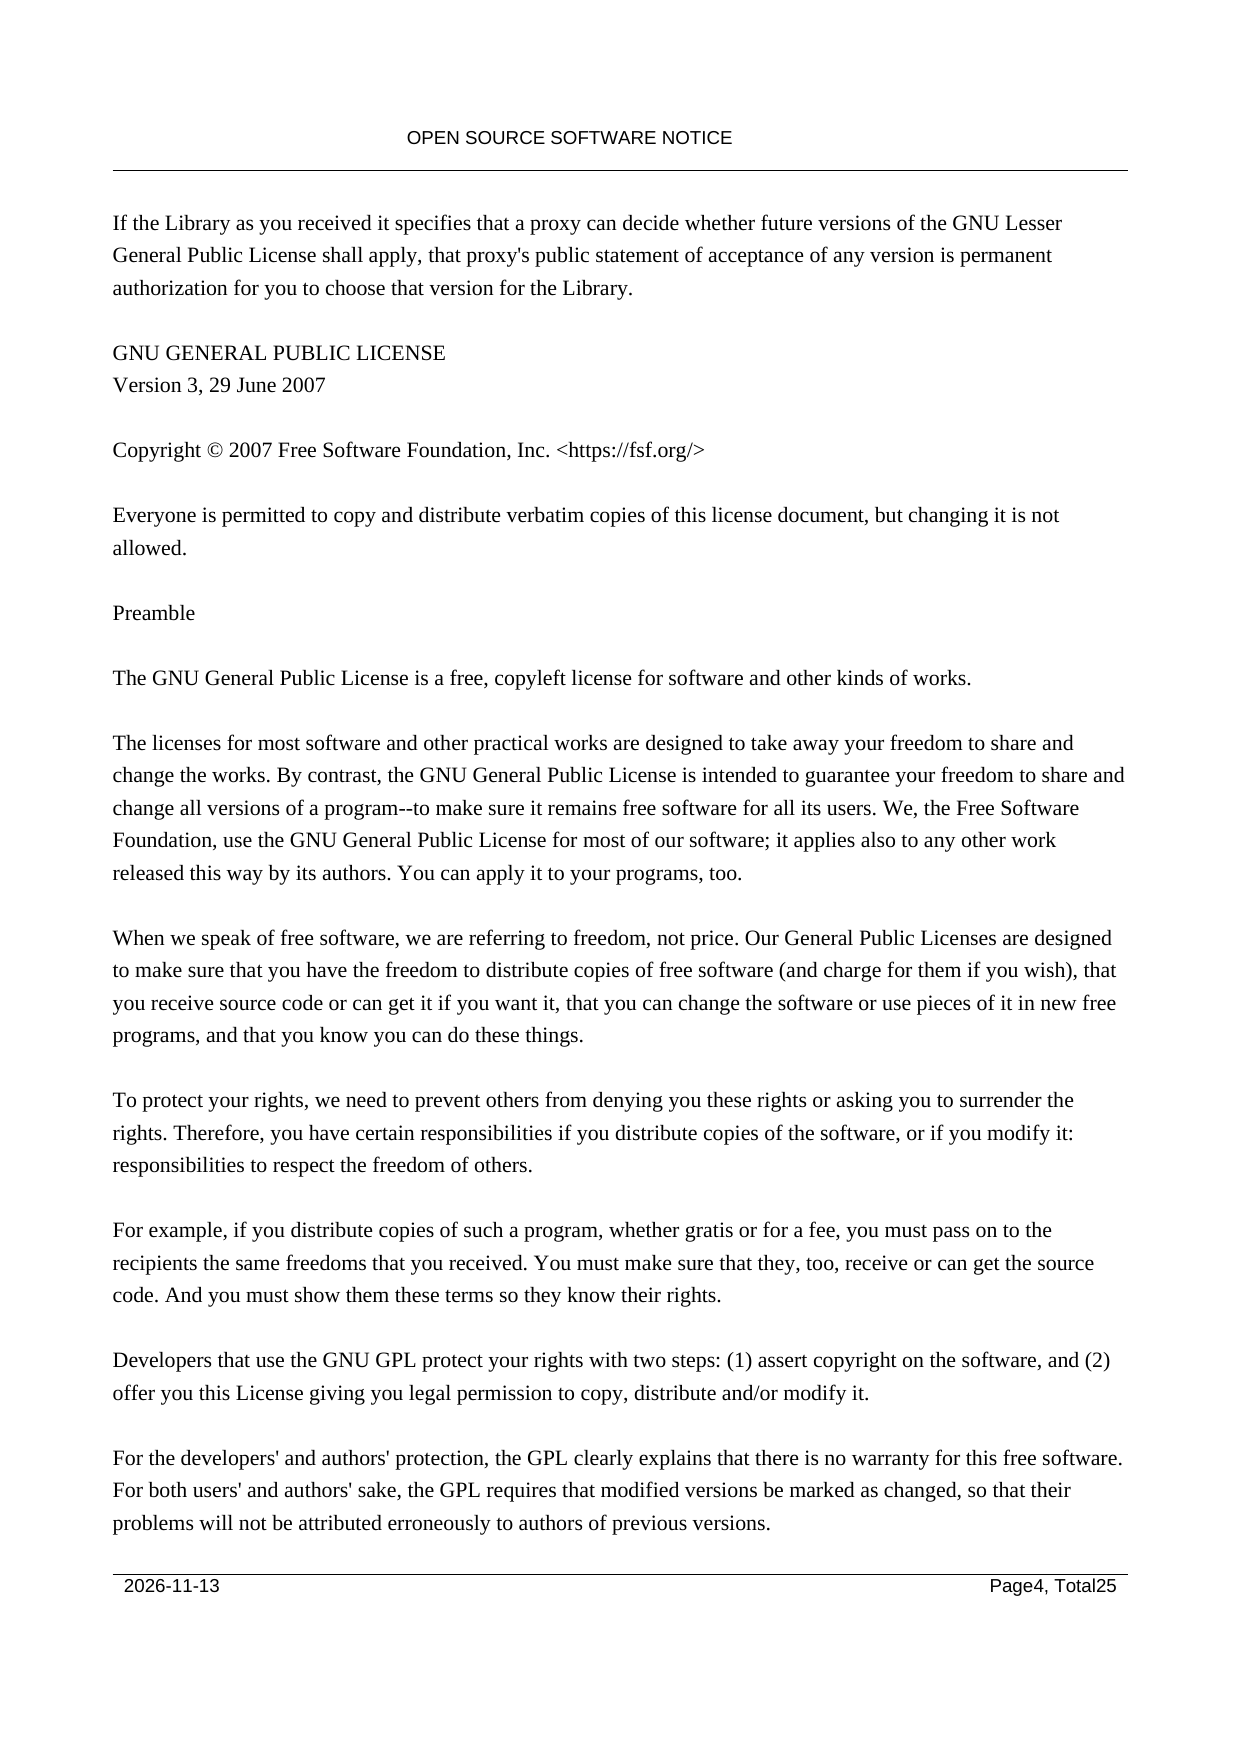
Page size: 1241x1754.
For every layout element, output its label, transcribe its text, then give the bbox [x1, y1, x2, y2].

text When we speak of free software, we are referring to freedom, not price. Our General Public Licenses are designed to make sure that you have the freedom to distribute copies of free software (and charge for them if you wish), that you receive source code or can get it if you want it, that you can change the software or use pieces of it in new free programs, and that you know you can do these things. [112, 921, 1128, 1051]
text To protect your rights, we need to prevent others from denying you these rights or asking you to surrender the rights. Therefore, you have certain responsibilities if you distribute copies of the software, or if you modify it: responsibilities to respect the freedom of others. [112, 1084, 1128, 1181]
text Preamble [112, 596, 1128, 629]
text The licenses for most software and other practical works are designed to take away your freedom to share and change the works. By contrast, the GNU General Public License is intended to guarantee your freedom to share and change all versions of a program--to make sure it remains free software for all its users. We, the Free Software Foundation, use the GNU General Public License for most of our software; it applies also to any other work released this way by its authors. You can apply it to your programs, too. [112, 726, 1128, 889]
text GNU GENERAL PUBLIC LICENSE [112, 336, 1128, 369]
text For example, if you distribute copies of such a program, whether gratis or for a fee, you must pass on to the recipients the same freedoms that you received. You must make sure that they, too, receive or can get the source code. And you must show them these terms so they know their rights. [112, 1214, 1128, 1311]
text The GNU General Public License is a free, copyleft license for software and other kinds of works. [112, 661, 1128, 694]
text Everyone is permitted to copy and distribute verbatim copies of this license document, but changing it is not allowed. [112, 499, 1128, 564]
text Version 3, 29 June 2007 [112, 369, 1128, 401]
text For the developers' and authors' protection, the GPL clearly explains that there is no warranty for this free software. For both users' and authors' sake, the GPL requires that modified versions be marked as changed, so that their problems will not be attributed erroneously to authors of previous versions. [112, 1441, 1128, 1539]
text If the Library as you received it specifies that a proxy can decide whether future versions of the GNU Lesser General Public License shall apply, that proxy's public statement of acceptance of any version is permanent authorization for you to choose that version for the Library. [112, 206, 1128, 304]
text Developers that use the GNU GPL protect your rights with two steps: (1) assert copyright on the software, and (2) offer you this License giving you legal permission to copy, distribute and/or modify it. [112, 1344, 1128, 1409]
text Copyright © 2007 Free Software Foundation, Inc. <https://fsf.org/> [112, 434, 1128, 466]
